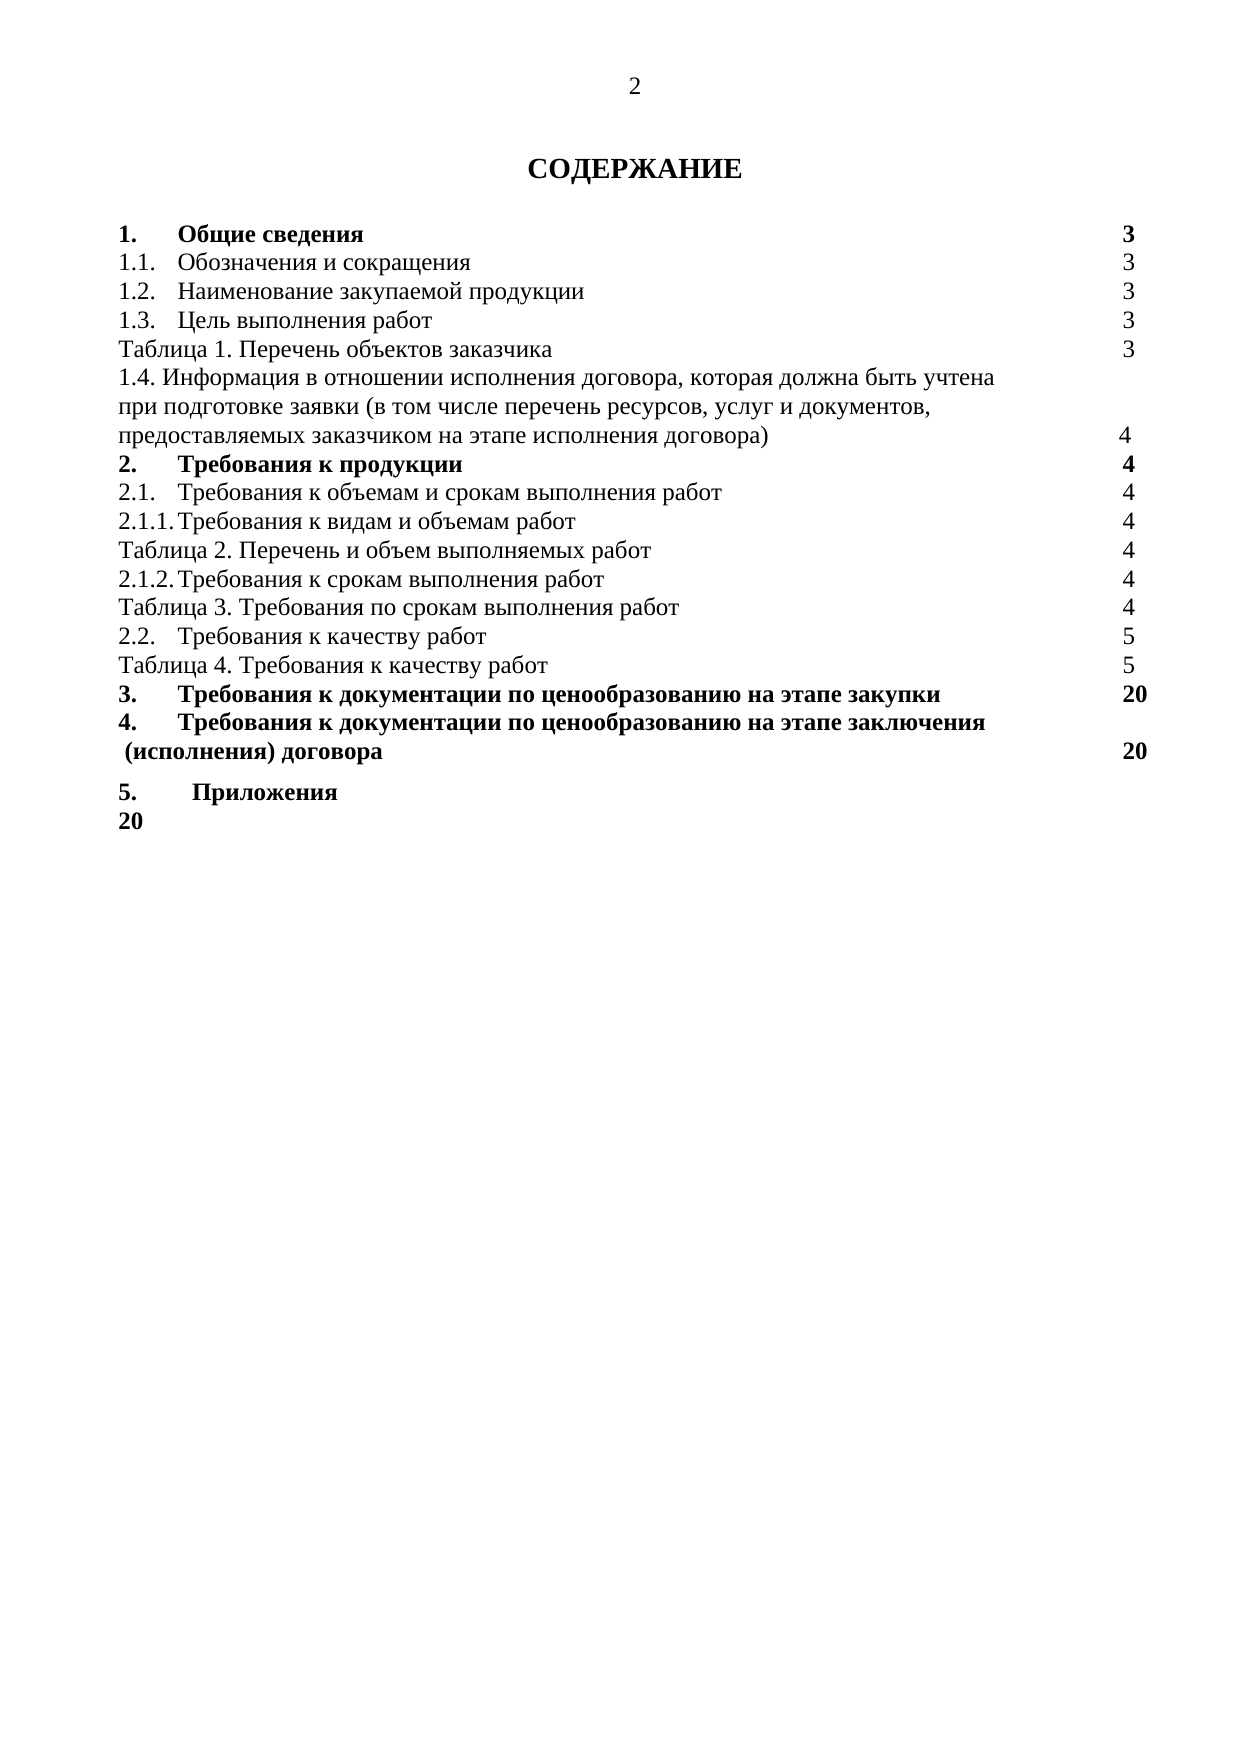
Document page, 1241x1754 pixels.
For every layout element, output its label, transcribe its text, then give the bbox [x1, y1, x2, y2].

text 1.4. Информация в отношении исполнения договора, которая должна быть учтена [118, 362, 1152, 391]
text предоставляемых заказчиком на этапе исполнения договора) 4 [118, 420, 1152, 449]
text 1.3. Цель выполнения работ 3 [118, 305, 1152, 334]
text 1.1. Обозначения и сокращения 3 [118, 247, 1152, 276]
text при подготовке заявки (в том числе перечень ресурсов, услуг и документов, [118, 391, 1152, 420]
text Таблица 2. Перечень и объем выполняемых работ 4 [118, 535, 1152, 564]
text 3. Требования к документации по ценообразованию на этапе закупки 20 [118, 679, 1152, 707]
text 4. Требования к документации по ценообразованию на этапе заключения [118, 707, 1152, 736]
text (исполнения) договора 20 [118, 736, 1152, 765]
text Таблица 1. Перечень объектов заказчика 3 [118, 334, 1152, 362]
text 2.2. Требования к качеству работ 5 [118, 621, 1152, 650]
text 1.2. Наименование закупаемой продукции 3 [118, 276, 1152, 305]
text Таблица 4. Требования к качеству работ 5 [118, 650, 1152, 679]
text СОДЕРЖАНИЕ [118, 152, 1152, 185]
text 1. Общие сведения 3 [118, 219, 1152, 247]
text 2.1.1. Требования к видам и объемам работ 4 [118, 506, 1152, 535]
text 2.1. Требования к объемам и срокам выполнения работ 4 [118, 477, 1152, 506]
text 2. Требования к продукции 4 [118, 449, 1152, 477]
subtitle 5. Приложения 20 [118, 777, 1152, 835]
text 2.1.2. Требования к срокам выполнения работ 4 [118, 564, 1152, 592]
text Таблица 3. Требования по срокам выполнения работ 4 [118, 592, 1152, 621]
